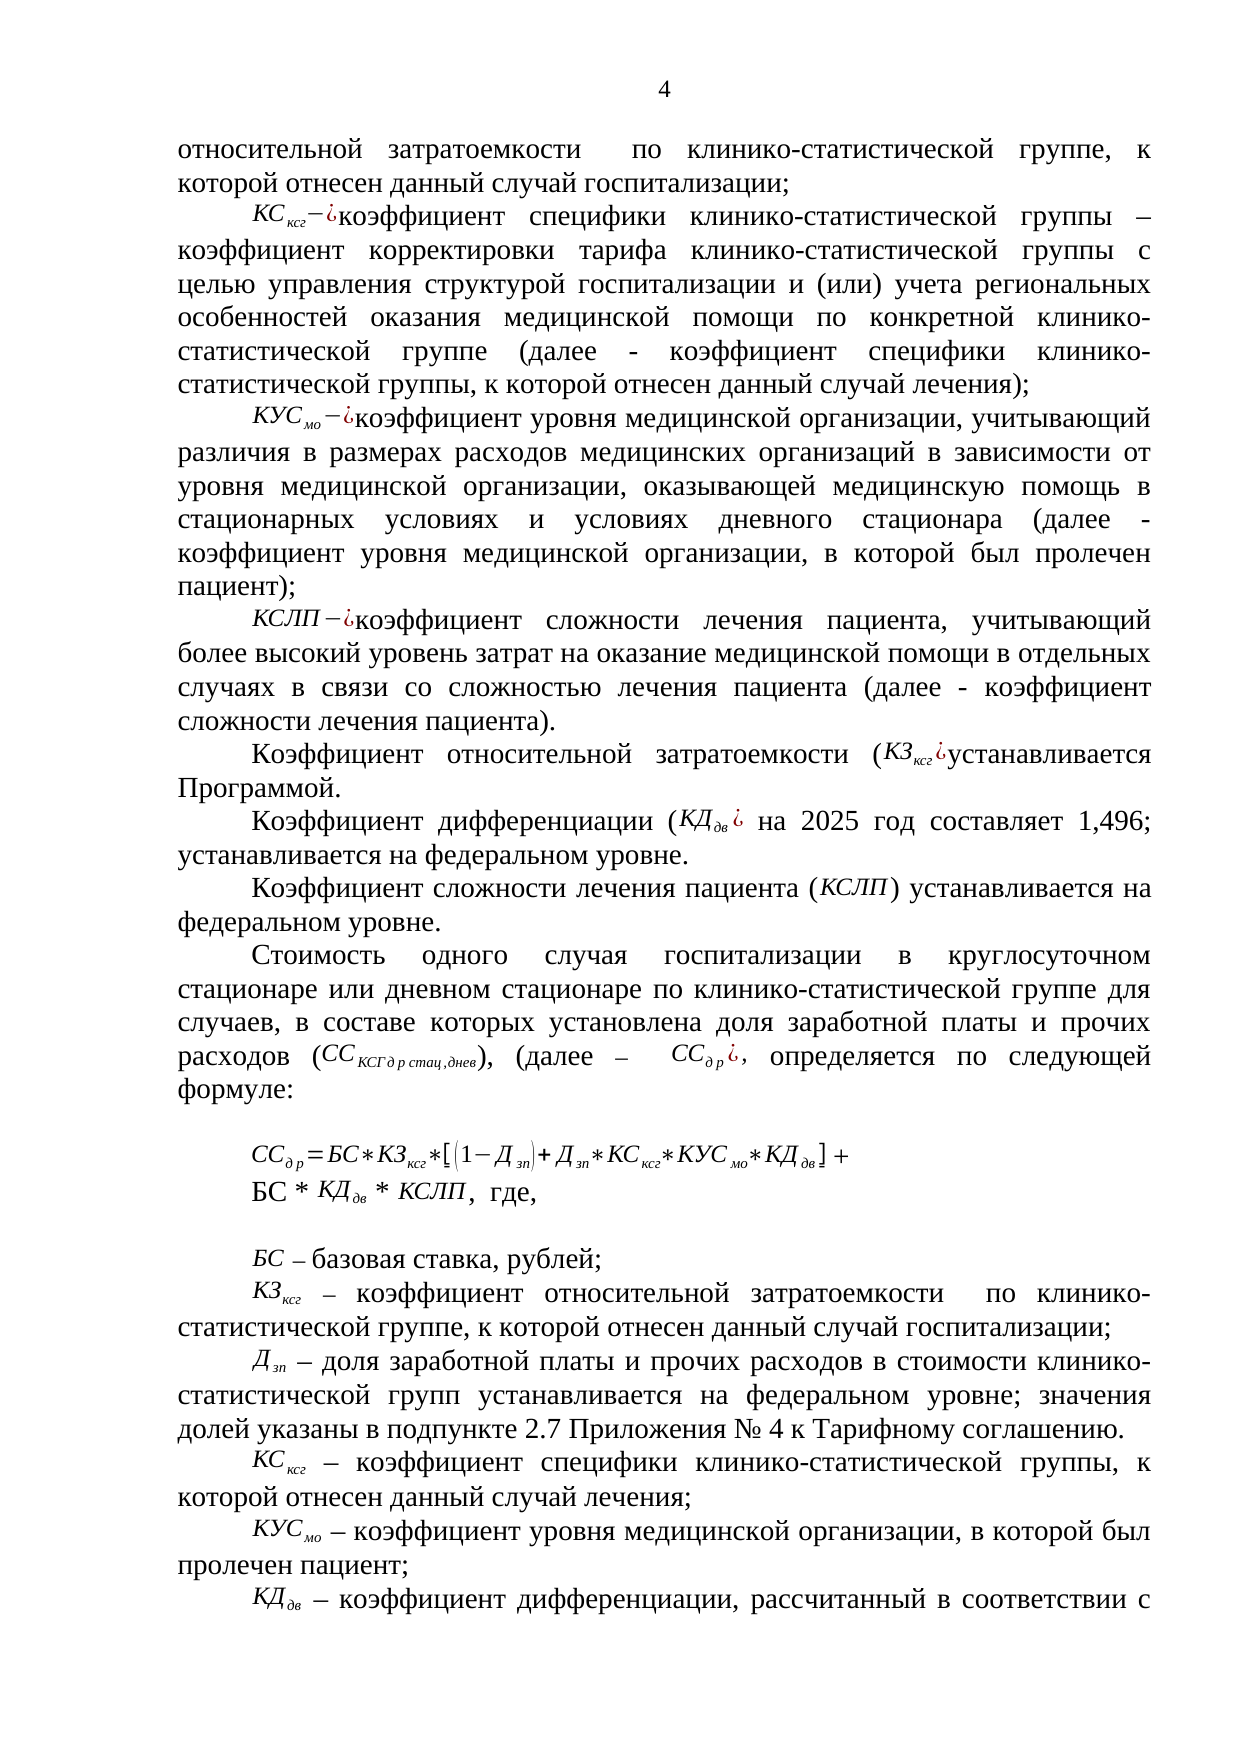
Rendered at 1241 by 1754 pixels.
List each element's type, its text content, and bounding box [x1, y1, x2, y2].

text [177, 1581, 1152, 1616]
text коэффициент специфики клинико-статистической группы – коэффициент корректировки тарифа клинико-статистической группы с целью управления структурой госпитализации и (или) учета региональных особенностей оказания медицинской помощи по конкретной клинико-статистической группе (далее - коэффициент специфики клинико-статистической группы, к которой отнесен данный случай лечения); [177, 198, 1152, 400]
text + [177, 1139, 1152, 1174]
text БС * * , где, [177, 1174, 1152, 1208]
list коэффициент сложности лечения пациента, учитывающий более высокий уровень затрат на оказание медицинской помощи в отдельных случаях в связи со сложностью лечения пациента (далее - коэффициент сложности лечения пациента). [177, 602, 1152, 736]
list Коэффициент сложности лечения пациента () устанавливается на федеральном уровне. [177, 870, 1152, 937]
text – доля заработной платы и прочих расходов в стоимости клинико-статистической групп устанавливается на федеральном уровне; значения долей указаны в подпункте 2.7 Приложения № 4 к Тарифному соглашению. [177, 1343, 1152, 1444]
text коэффициент уровня медицинской организации, учитывающий различия в размерах расходов медицинских организаций в зависимости от уровня медицинской организации, оказывающей медицинскую помощь в стационарных условиях и условиях дневного стационара (далее - коэффициент уровня медицинской организации, в которой был пролечен пациент); [177, 400, 1152, 602]
text – коэффициент относительной затратоемкости по клинико-статистической группе, к которой отнесен данный случай госпитализации; [177, 1275, 1152, 1343]
text – базовая ставка, рублей; [177, 1241, 1152, 1275]
text Стоимость одного случая госпитализации в круглосуточном стационаре или дневном стационаре по клинико-статистической группе для случаев, в составе которых установлена доля заработной платы и прочих расходов (), (далее – определяется по следующей формуле: [177, 937, 1152, 1105]
list Коэффициент относительной затратоемкости (устанавливается Программой. [177, 736, 1152, 803]
list Коэффициент дифференциации ( на 2025 год составляет 1,496; устанавливается на федеральном уровне. [177, 803, 1152, 870]
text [177, 131, 1152, 198]
list – коэффициент уровня медицинской организации, в которой был пролечен пациент; [177, 1513, 1152, 1581]
list – коэффициент специфики клинико-статистической группы, к которой отнесен данный случай лечения; [177, 1444, 1152, 1513]
